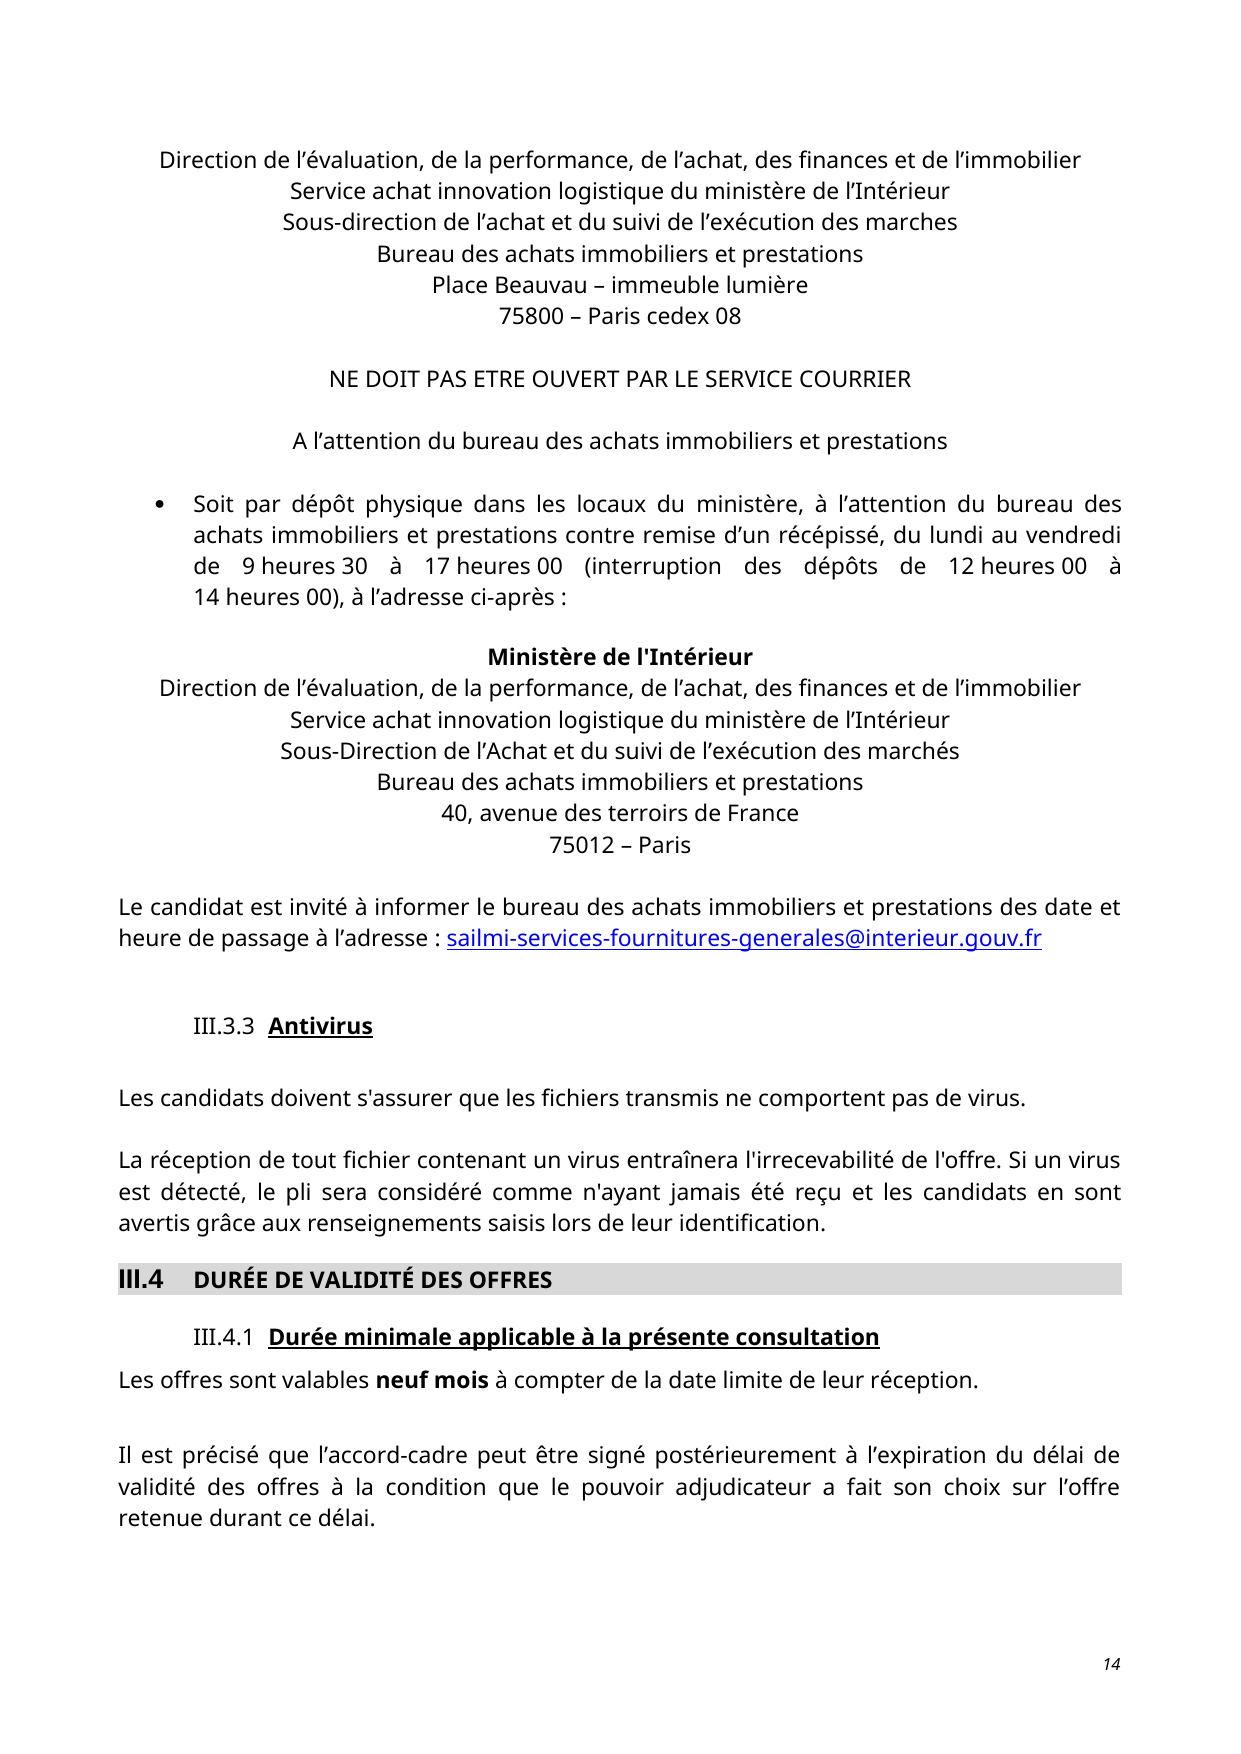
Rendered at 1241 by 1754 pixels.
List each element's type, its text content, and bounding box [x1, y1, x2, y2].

text Direction de l’évaluation, de la performance, de l’achat, des finances et de l’immobilier [118, 672, 1122, 703]
text Sous-direction de l’achat et du suivi de l’exécution des marches [118, 206, 1122, 238]
text Ministère de l'Intérieur [118, 641, 1122, 672]
subtitle Durée de validité des offres [118, 1263, 1122, 1295]
text Service achat innovation logistique du ministère de l’Intérieur [118, 703, 1122, 735]
text Bureau des achats immobiliers et prestations [118, 766, 1122, 797]
text La réception de tout fichier contenant un virus entraînera l'irrecevabilité de l'offre. Si un virus est détecté, le pli sera considéré comme n'ayant jamais été reçu et les candidats en sont avertis grâce aux renseignements saisis lors de leur identification. [118, 1144, 1122, 1238]
subtitle Durée minimale applicable à la présente consultation [193, 1320, 1122, 1352]
text NE DOIT PAS ETRE OUVERT PAR LE SERVICE COURRIER [118, 363, 1122, 394]
text Bureau des achats immobiliers et prestations [118, 238, 1122, 269]
text Service achat innovation logistique du ministère de l’Intérieur [118, 175, 1122, 206]
text Les offres sont valables neuf mois à compter de la date limite de leur réception. [118, 1364, 1122, 1395]
text Direction de l’évaluation, de la performance, de l’achat, des finances et de l’immobilier [118, 144, 1122, 175]
text Le candidat est invité à informer le bureau des achats immobiliers et prestations des date et heure de passage à l’adresse : sailmi-services-fournitures-generales@interieur.gouv.fr [118, 891, 1122, 953]
text 40, avenue des terroirs de France [118, 797, 1122, 828]
text A l’attention du bureau des achats immobiliers et prestations [118, 425, 1122, 456]
text Sous-Direction de l’Achat et du suivi de l’exécution des marchés [118, 735, 1122, 766]
text 75800 – Paris cedex 08 [118, 300, 1122, 331]
text Les candidats doivent s'assurer que les fichiers transmis ne comportent pas de virus. [118, 1082, 1122, 1113]
subtitle Antivirus [193, 1010, 1122, 1041]
text Place Beauvau – immeuble lumière [118, 269, 1122, 300]
text 75012 – Paris [118, 828, 1122, 860]
list Soit par dépôt physique dans les locaux du ministère, à l’attention du bureau des achats immobiliers et prestations contre remise d’un récépissé, du lundi au vendredi de 9 heures 30 à 17 heures 00 (interruption des dépôts de 12 heures 00 à 14 heures 00), à l’adresse ci-après : [156, 488, 1122, 613]
text Il est précisé que l’accord-cadre peut être signé postérieurement à l’expiration du délai de validité des offres à la condition que le pouvoir adjudicateur a fait son choix sur l’offre retenue durant ce délai. [118, 1439, 1122, 1533]
